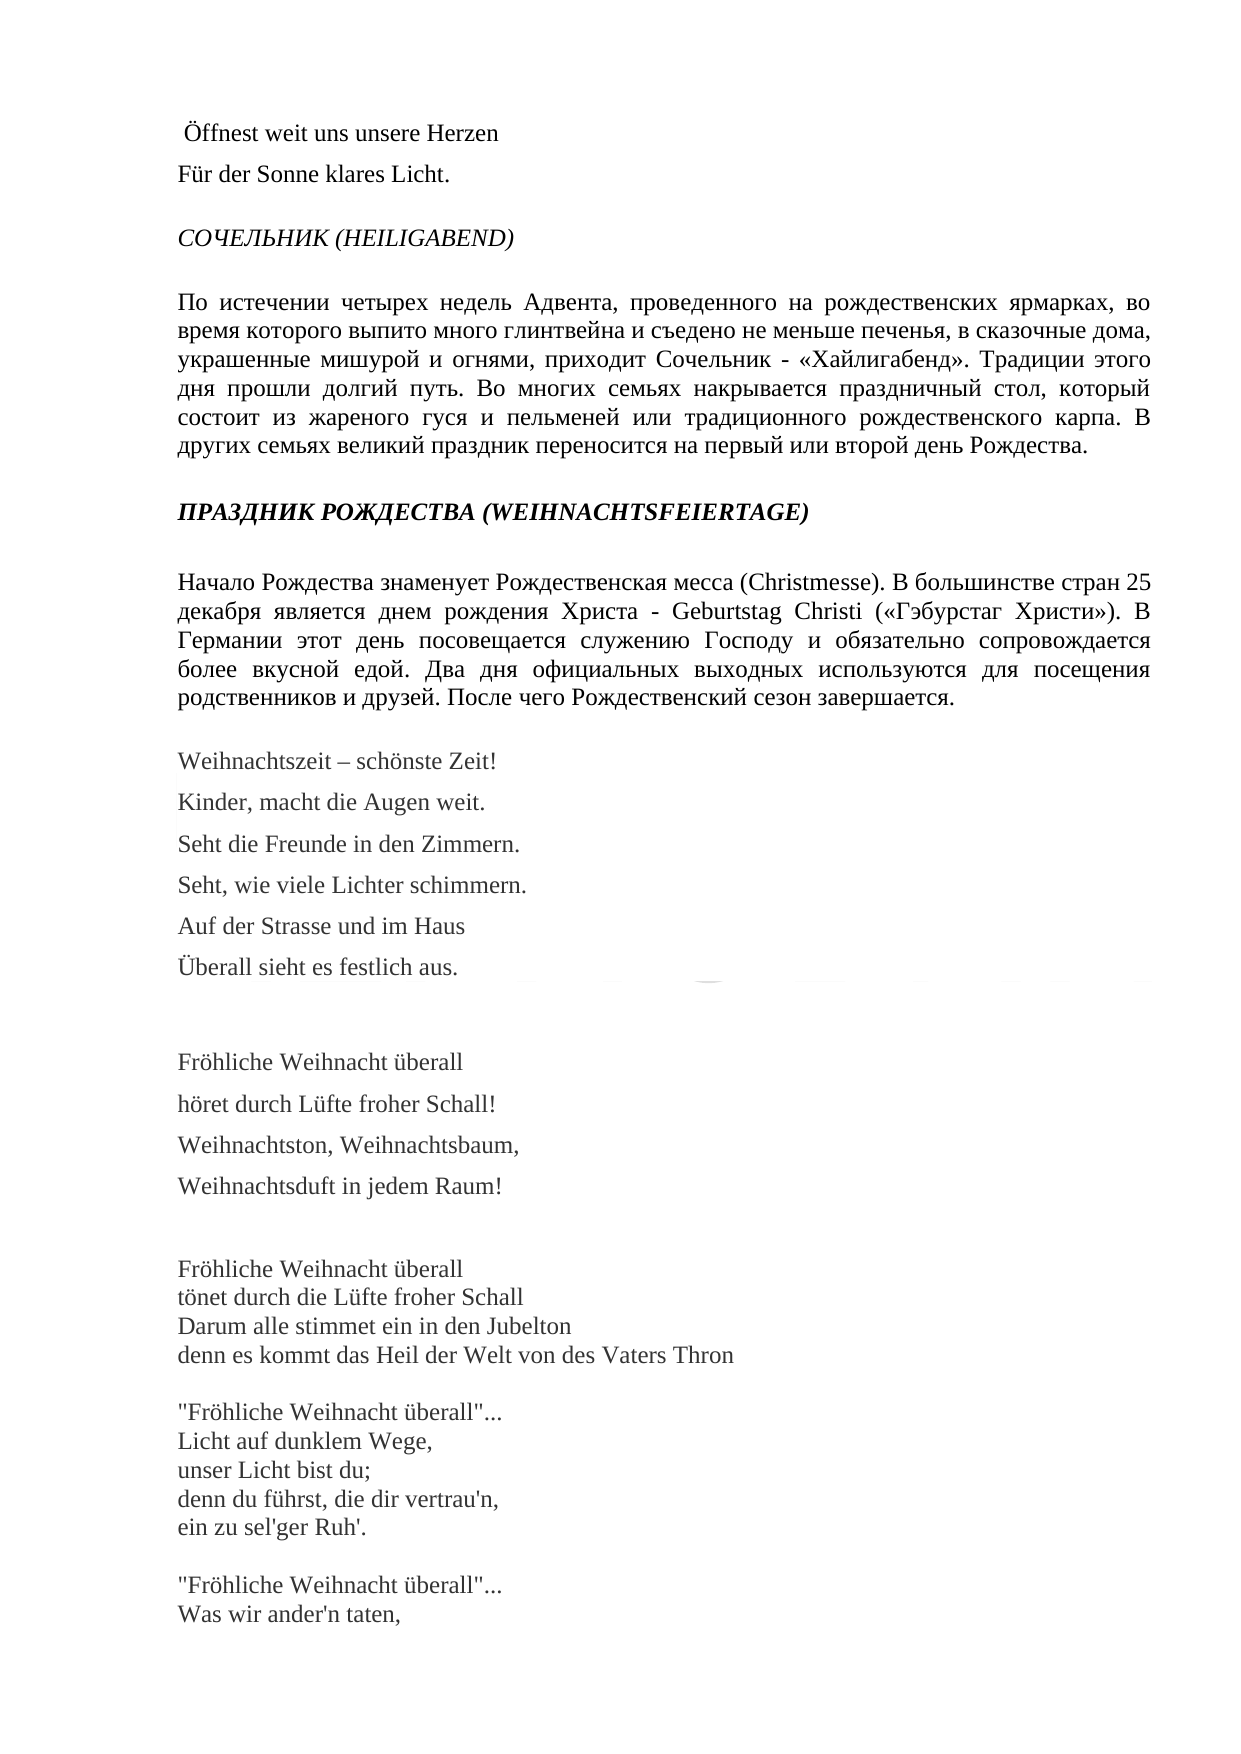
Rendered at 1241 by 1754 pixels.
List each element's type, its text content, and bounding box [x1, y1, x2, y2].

text Kinder, macht die Augen weit. [177, 787, 1152, 816]
text Seht die Freunde in den Zimmern. [177, 829, 1152, 857]
text Auf der Strasse und im Haus [177, 911, 1152, 940]
text Начало Рождества знаменует Рождественская месса (Christmesse). В большинстве стран 25 декабря является днем рождения Христа - Geburtstag Christi («Гэбурстаг Христи»). В Германии этот день посовещается служению Господу и обязательно сопровождается более вкусной едой. Два дня официальных выходных используются для посещения родственников и друзей. После чего Рождественский сезон завершается. [177, 567, 1152, 711]
text По истечении четырех недель Адвента, проведенного на рождественских ярмарках, во время которого выпито много глинтвейна и съедено не меньше печенья, в сказочные дома, украшенные мишурой и огнями, приходит Сочельник - «Хайлигабенд». Традиции этого дня прошли долгий путь. Во многих семьях накрывается праздничный стол, который состоит из жареного гуся и пельменей или традиционного рождественского карпа. В других семьях великий праздник переносится на первый или второй день Рождества. [177, 287, 1152, 459]
text СОЧЕЛЬНИК (HEILIGABEND) [177, 223, 1152, 252]
text Fröhliche Weihnacht überall [177, 1047, 1152, 1076]
text höret durch Lüfte froher Schall! [177, 1089, 1152, 1117]
text Überall sieht es festlich aus. [177, 952, 1152, 981]
text Öffnest weit uns unsere Herzen [177, 118, 1152, 147]
text Weihnachtsduft in jedem Raum! [177, 1171, 1152, 1200]
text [177, 1254, 1152, 1627]
text Weihnachtszeit – schönste Zeit! [177, 746, 1152, 775]
text Weihnachtston, Weihnachtsbaum, [177, 1130, 1152, 1159]
text Für der Sonne klares Licht. [177, 159, 1152, 188]
subtitle ПРАЗДНИК РОЖДЕСТВА (WEIHNACHTSFEIERTAGE) [177, 497, 1152, 526]
text Seht, wie viele Lichter schimmern. [177, 870, 1152, 899]
